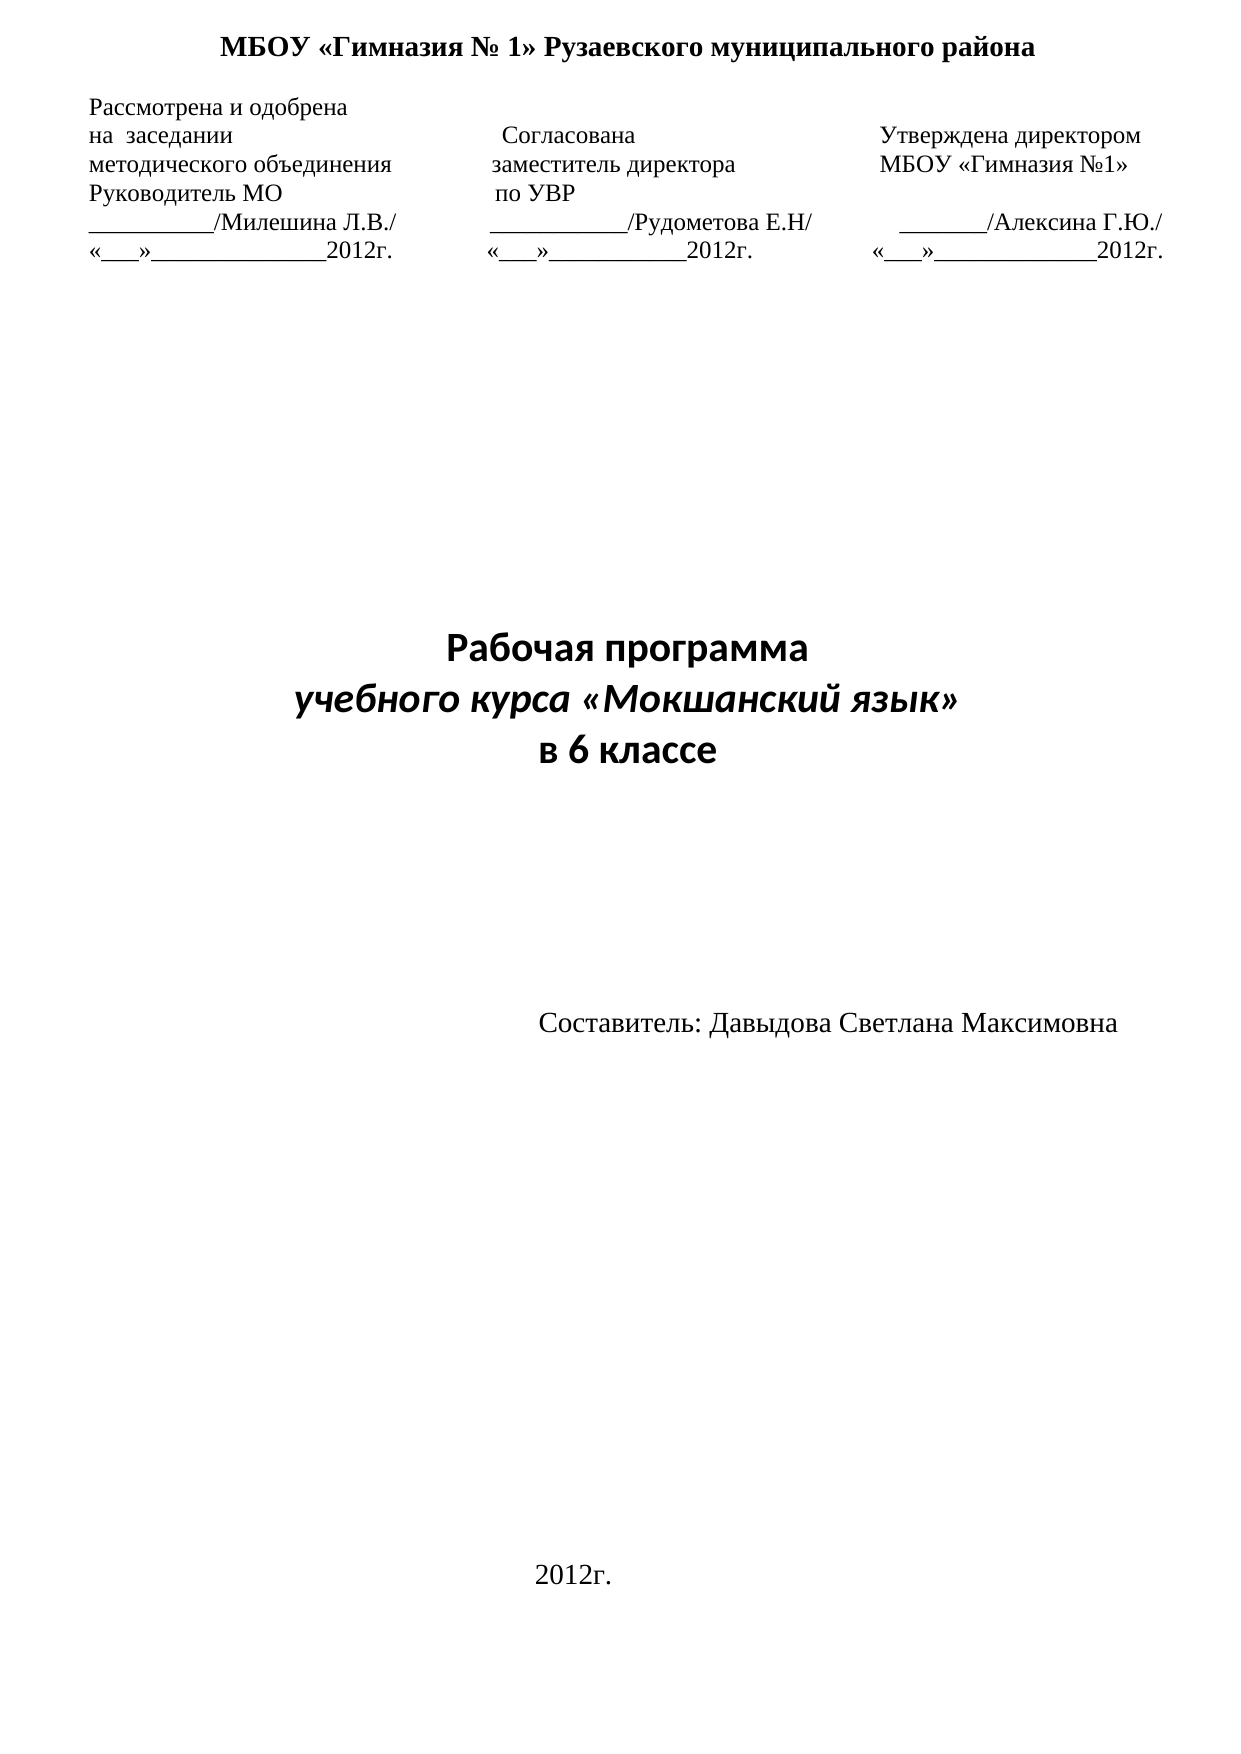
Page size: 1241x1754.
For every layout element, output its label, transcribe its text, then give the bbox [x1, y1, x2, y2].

text в 6 классе [89, 723, 1167, 774]
text учебного курса «Мокшанский язык» [89, 672, 1167, 723]
text Рабочая программа [89, 621, 1167, 672]
text Руководитель МО по УВР [89, 178, 1167, 207]
text «___»______________2012г. «___»___________2012г. «___»_____________2012г. [89, 236, 1167, 264]
text МБОУ «Гимназия № 1» Рузаевского муниципального района [89, 29, 1167, 63]
text методического объединения заместитель директора МБОУ «Гимназия №1» [89, 149, 1167, 178]
text 2012г. [534, 1557, 1167, 1591]
text на заседании Согласована Утверждена директором [89, 121, 1167, 149]
text __________/Милешина Л.В./ ___________/Рудометова Е.Н/ _______/Алексина Г.Ю./ [89, 207, 1167, 236]
text Рассмотрена и одобрена [89, 92, 1167, 121]
text Составитель: Давыдова Светлана Максимовна [89, 1005, 1167, 1038]
